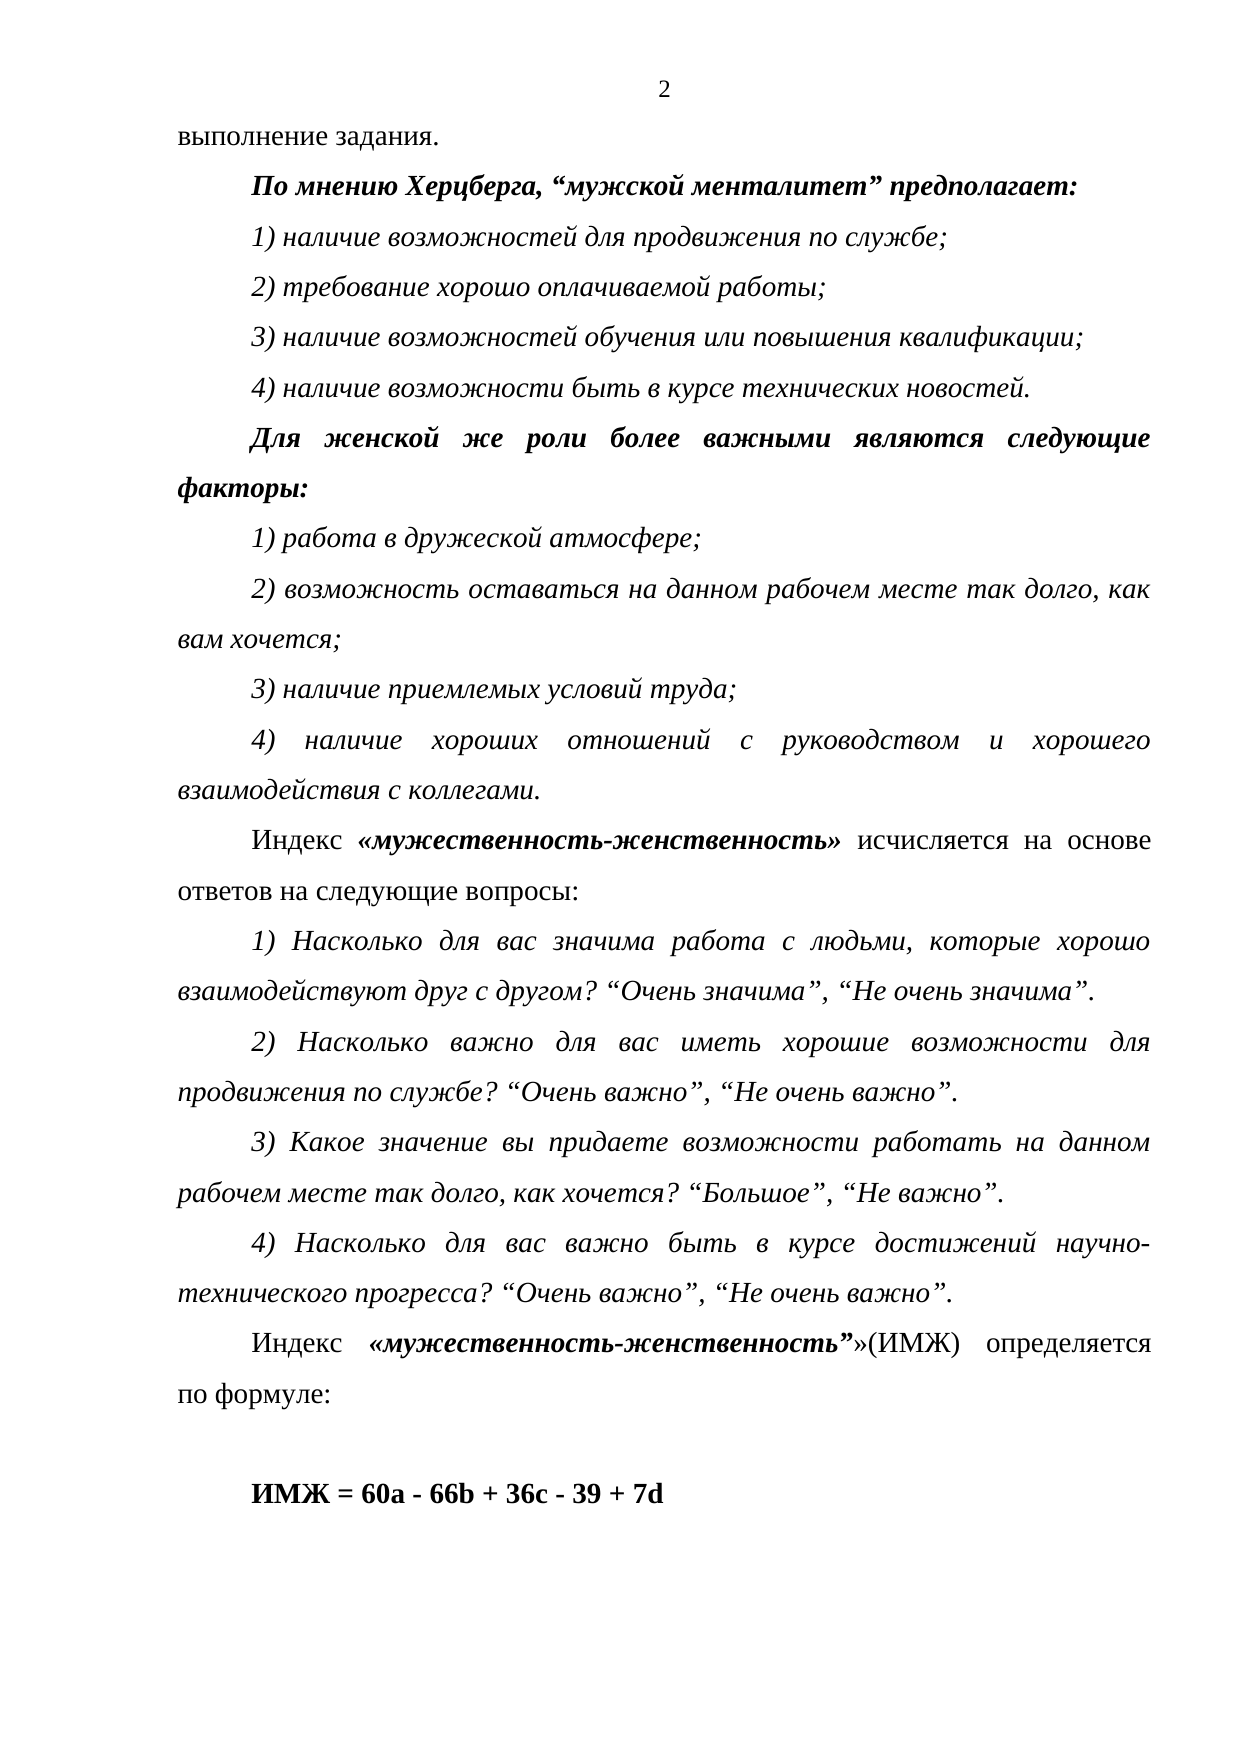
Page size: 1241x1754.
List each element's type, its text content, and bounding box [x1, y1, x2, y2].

text 2) возможность оставаться на данном рабочем месте так долго, как вам хочется; [177, 571, 1152, 655]
text 3) наличие возможностей обучения или повышения квалификации; [177, 319, 1152, 353]
text 1) Насколько для вас значима работа с людьми, которые хорошо взаимодействуют друг с другом? “Очень значима”, “Не очень значима”. [177, 923, 1152, 1007]
text 4) наличие хороших отношений с руководством и хорошего взаимодействия с коллегами. [177, 722, 1152, 806]
text По мнению Херцберга, “мужской менталитет” предполагает: [177, 168, 1152, 202]
text 1) наличие возможностей для продвижения по службе; [177, 219, 1152, 252]
text 4) наличие возможности быть в курсе технических новостей. [177, 370, 1152, 403]
text 3) Какое значение вы придаете возможности работать на данном рабочем месте так долго, как хочется? “Большое”, “Не важно”. [177, 1124, 1152, 1208]
text Для женской же роли более важными являются следующие факторы: [177, 420, 1152, 504]
text 3) наличие приемлемых условий труда; [177, 672, 1152, 705]
text Индекс «мужественность-женственность”»(ИМЖ) определяется по формуле: [177, 1326, 1152, 1409]
text 1) работа в дружеской атмосфере; [177, 521, 1152, 554]
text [177, 118, 1152, 152]
text 2) требование хорошо оплачиваемой работы; [177, 269, 1152, 303]
text ИМЖ = 60а - 66b + 36c - 39 + 7d [177, 1477, 1152, 1510]
text Индекс «мужественность-женственность» исчисляется на основе ответов на следующие вопросы: [177, 822, 1152, 906]
text 2) Насколько важно для вас иметь хорошие возможности для продвижения по службе? “Очень важно”, “Не очень важно”. [177, 1024, 1152, 1108]
text 4) Насколько для вас важно быть в курсе достижений научно-технического прогресса? “Очень важно”, “Не очень важно”. [177, 1225, 1152, 1309]
